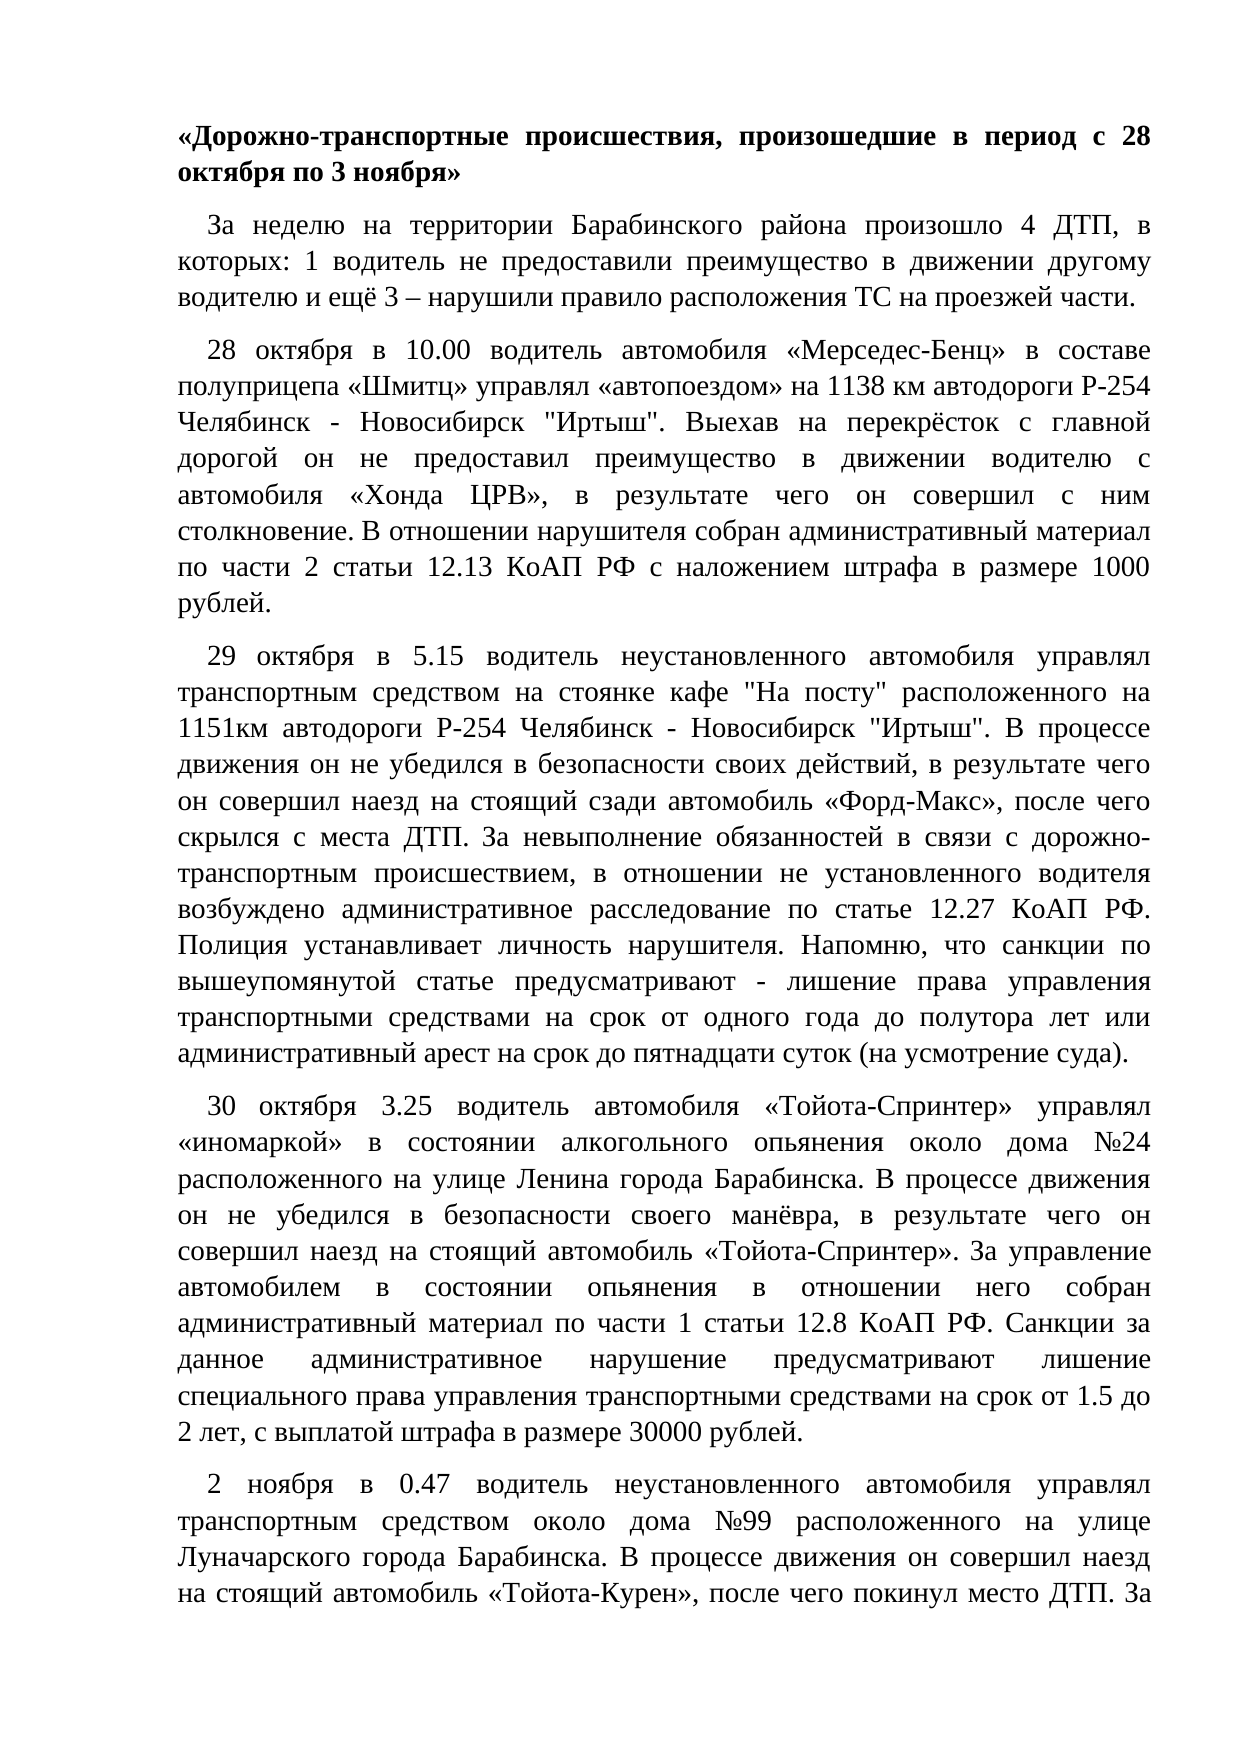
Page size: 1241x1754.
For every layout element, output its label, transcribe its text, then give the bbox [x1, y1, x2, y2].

text 29 октября в 5.15 водитель неустановленного автомобиля управлял транспортным средством на стоянке кафе "На посту" расположенного на 1151км автодороги Р-254 Челябинск - Новосибирск "Иртыш". В процессе движения он не убедился в безопасности своих действий, в результате чего он совершил наезд на стоящий сзади автомобиль «Форд-Макс», после чего скрылся с места ДТП. За невыполнение обязанностей в связи с дорожно-транспортным происшествием, в отношении не установленного водителя возбуждено административное расследование по статье 12.27 КоАП РФ. Полиция устанавливает личность нарушителя. Напомню, что санкции по вышеупомянутой статье предусматривают - лишение права управления транспортными средствами на срок от одного года до полутора лет или административный арест на срок до пятнадцати суток (на усмотрение суда). [177, 638, 1152, 1069]
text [177, 1467, 1152, 1608]
text 28 октября в 10.00 водитель автомобиля «Мерседес-Бенц» в составе полуприцепа «Шмитц» управлял «автопоездом» на 1138 км автодороги Р-254 Челябинск - Новосибирск "Иртыш". Выехав на перекрёсток с главной дорогой он не предоставил преимущество в движении водителю с автомобиля «Хонда ЦРВ», в результате чего он совершил с ним столкновение. В отношении нарушителя собран административный материал по части 2 статьи 12.13 КоАП РФ с наложением штрафа в размере 1000 рублей. [177, 332, 1152, 619]
text «Дорожно-транспортные происшествия, произошедшие в период с 28 октября по 3 ноября» [177, 118, 1152, 188]
text За неделю на территории Барабинского района произошло 4 ДТП, в которых: 1 водитель не предоставили преимущество в движении другому водителю и ещё 3 – нарушили правило расположения ТС на проезжей части. [177, 207, 1152, 313]
text 30 октября 3.25 водитель автомобиля «Тойота-Спринтер» управлял «иномаркой» в состоянии алкогольного опьянения около дома №24 расположенного на улице Ленина города Барабинска. В процессе движения он не убедился в безопасности своего манёвра, в результате чего он совершил наезд на стоящий автомобиль «Тойота-Спринтер». За управление автомобилем в состоянии опьянения в отношении него собран административный материал по части 1 статьи 12.8 КоАП РФ. Санкции за данное административное нарушение предусматривают лишение специального права управления транспортными средствами на срок от 1.5 до 2 лет, с выплатой штрафа в размере 30000 рублей. [177, 1088, 1152, 1447]
